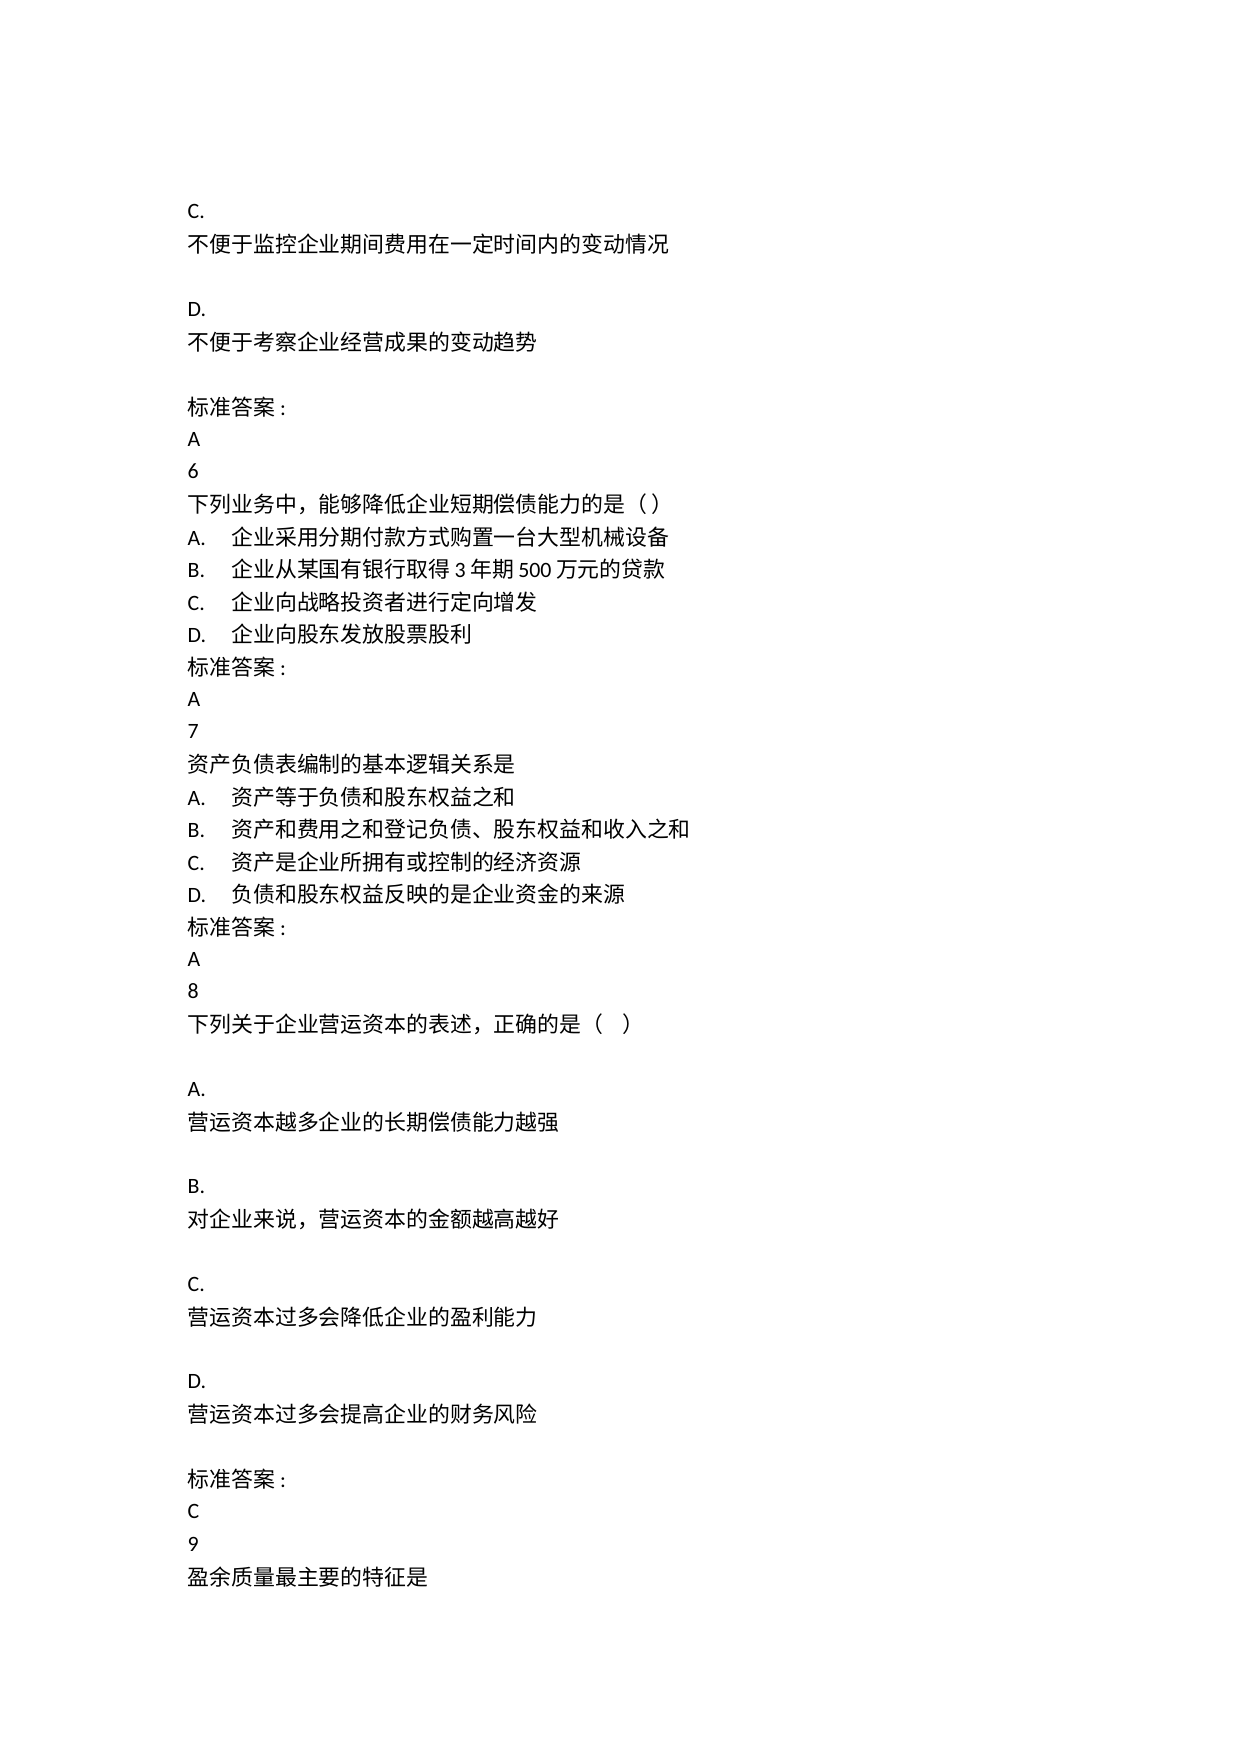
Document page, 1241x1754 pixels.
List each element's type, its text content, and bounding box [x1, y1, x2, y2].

text 标准答案 : [187, 909, 1053, 942]
text 7 [187, 714, 1053, 747]
text 6 [187, 454, 1053, 487]
text 营运资本越多企业的长期偿债能力越强 [187, 1104, 1053, 1137]
text D. [187, 1364, 1053, 1397]
text A. 企业采用分期付款方式购置一台大型机械设备 [187, 519, 1053, 552]
text 不便于监控企业期间费用在一定时间内的变动情况 [187, 227, 1053, 259]
text 不便于考察企业经营成果的变动趋势 [187, 324, 1053, 357]
text D. [187, 292, 1053, 324]
text 标准答案 : [187, 649, 1053, 682]
text D. 企业向股东发放股票股利 [187, 617, 1053, 649]
text 8 [187, 974, 1053, 1007]
text 营运资本过多会提高企业的财务风险 [187, 1397, 1053, 1429]
text B. [187, 1169, 1053, 1202]
text A [187, 942, 1053, 974]
text 下列关于企业营运资本的表述，正确的是（ ） [187, 1007, 1053, 1039]
text 对企业来说，营运资本的金额越高越好 [187, 1202, 1053, 1234]
text D. 负债和股东权益反映的是企业资金的来源 [187, 877, 1053, 909]
text B. 企业从某国有银行取得3年期500万元的贷款 [187, 552, 1053, 584]
text 下列业务中，能够降低企业短期偿债能力的是（ ） [187, 487, 1053, 519]
text 标准答案 : [187, 389, 1053, 422]
text A [187, 422, 1053, 454]
text A. 资产等于负债和股东权益之和 [187, 779, 1053, 812]
text C. [187, 194, 1053, 227]
text A. [187, 1072, 1053, 1104]
text 资产负债表编制的基本逻辑关系是 [187, 747, 1053, 779]
text B. 资产和费用之和登记负债、股东权益和收入之和 [187, 812, 1053, 844]
text C. 资产是企业所拥有或控制的经济资源 [187, 844, 1053, 877]
text 营运资本过多会降低企业的盈利能力 [187, 1299, 1053, 1332]
text 盈余质量最主要的特征是 [187, 1559, 1053, 1592]
text C. 企业向战略投资者进行定向增发 [187, 584, 1053, 617]
text 标准答案 : [187, 1462, 1053, 1494]
text C. [187, 1267, 1053, 1299]
text A [187, 682, 1053, 714]
text C [187, 1494, 1053, 1527]
text 9 [187, 1527, 1053, 1559]
